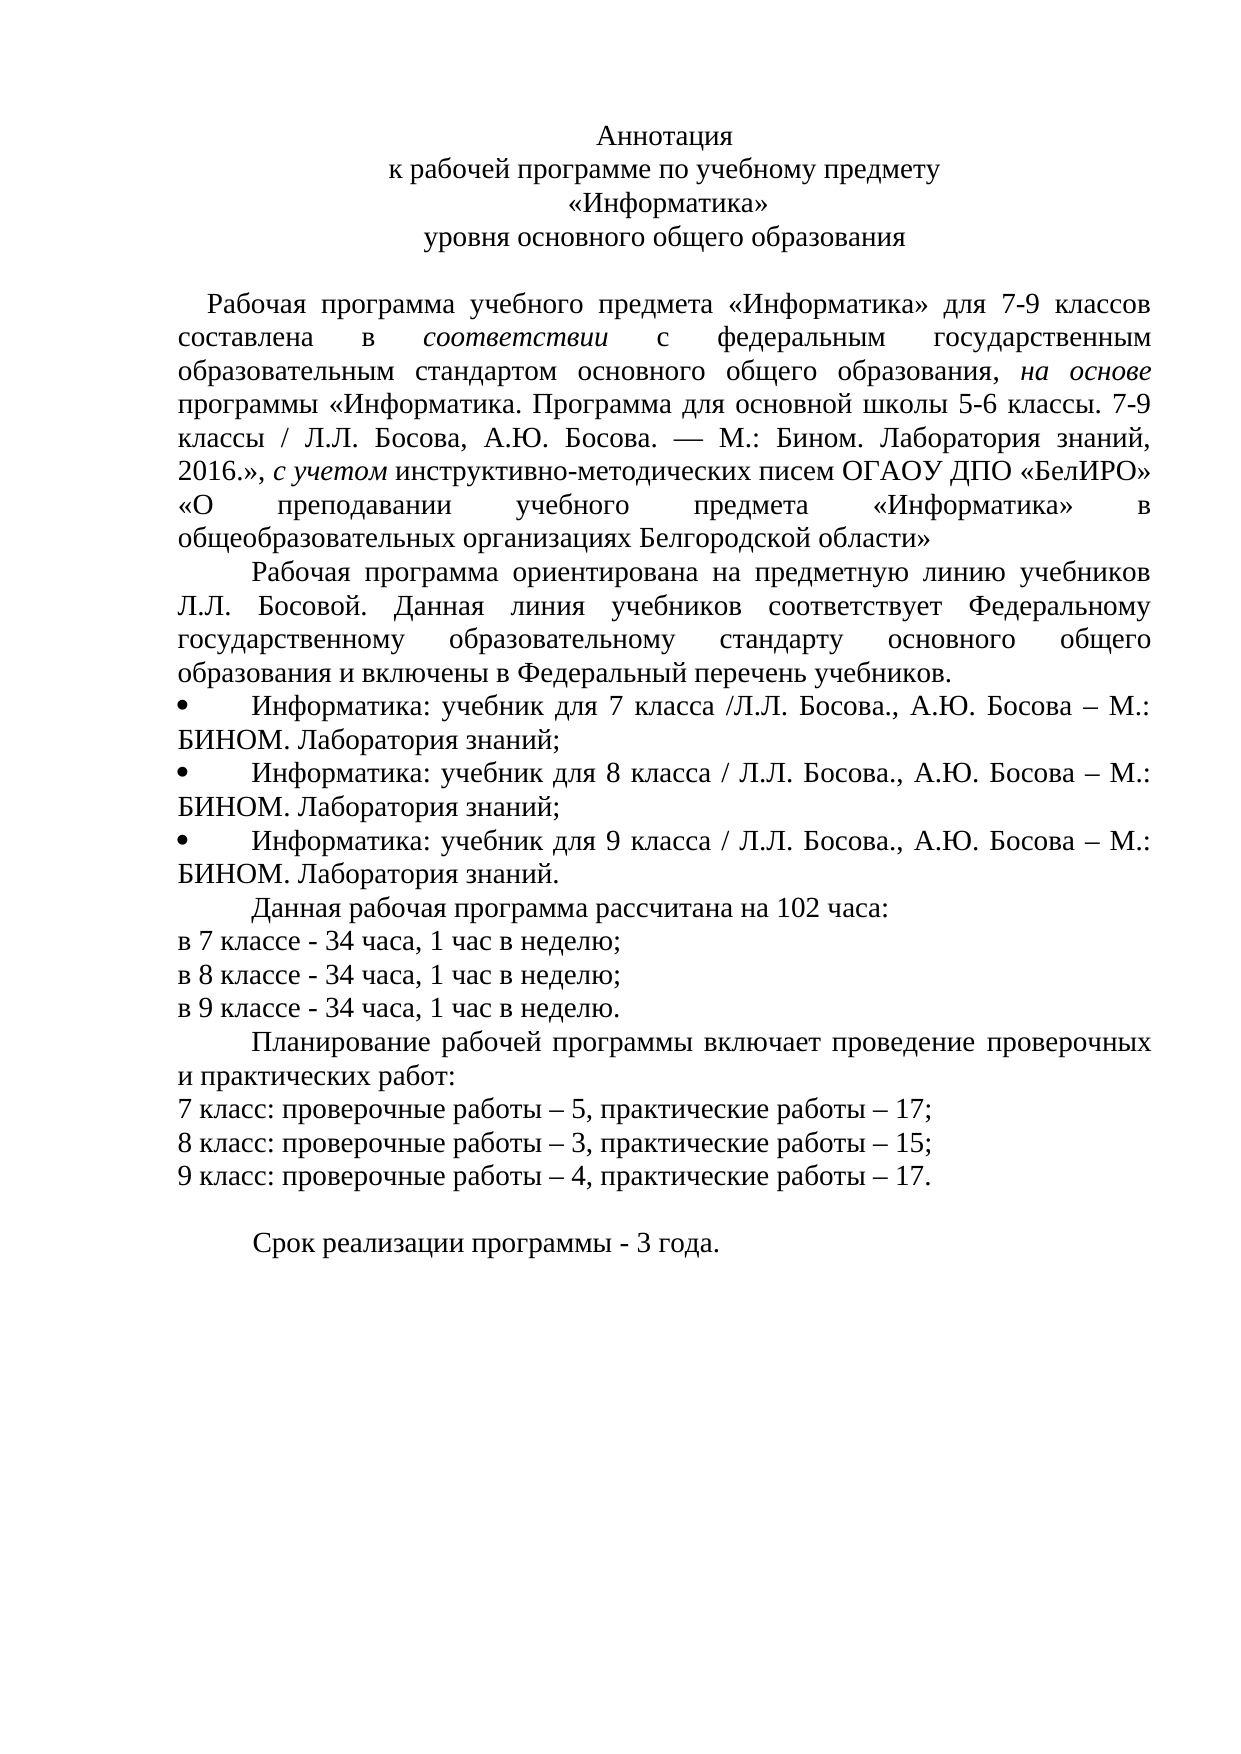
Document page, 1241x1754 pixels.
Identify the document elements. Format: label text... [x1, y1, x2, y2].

list Информатика: учебник для 9 класса / Л.Л. Босова., А.Ю. Босова – М.: БИНОМ. Лаборатория знаний. [177, 823, 1152, 890]
text Рабочая программа учебного предмета «Информатика» для 7-9 классов составлена в соответствии с федеральным государственным образовательным стандартом основного общего образования, на основе программы «Информатика. Программа для основной школы 5-6 классы. 7-9 классы / Л.Л. Босова, А.Ю. Босова. — М.: Бином. Лаборатория знаний, 2016.», с учетом инструктивно-методических писем ОГАОУ ДПО «БелИРО» «О преподавании учебного предмета «Информатика» в общеобразовательных организациях Белгородской области» [178, 353, 1152, 554]
text Срок реализации программы - 3 года. [252, 1225, 1152, 1259]
list Информатика: учебник для 8 класса / Л.Л. Босова., А.Ю. Босова – М.: БИНОМ. Лаборатория знаний; [177, 756, 1152, 823]
text Планирование рабочей программы включает проведение проверочных и практических работ: [177, 1024, 1152, 1091]
text 9 класс: проверочные работы – 4, практические работы – 17. [177, 1158, 1152, 1192]
text Рабочая программа учебного предмета «Информатика» для 7-9 классов составлена в соответствии с федеральным государственным образовательным стандартом основного общего образования, на основе программы «Информатика. Программа для основной школы 5-6 классы. 7-9 классы / Л.Л. Босова, А.Ю. Босова. — М.: Бином. Лаборатория знаний, 2016.», с учетом инструктивно-методических писем ОГАОУ ДПО «БелИРО» «О преподавании учебного предмета «Информатика» в общеобразовательных организациях Белгородской области» [178, 286, 669, 353]
text к рабочей программе по учебному предмету [177, 152, 1152, 185]
text в 9 классе - 34 часа, 1 час в неделю. [177, 991, 1152, 1024]
text «Информатика» [177, 185, 1152, 219]
text 7 класс: проверочные работы – 5, практические работы – 17; [177, 1091, 1152, 1125]
list Информатика: учебник для 7 класса /Л.Л. Босова., А.Ю. Босова – М.: БИНОМ. Лаборатория знаний; [177, 688, 1152, 756]
text Аннотация [177, 118, 1152, 152]
text Данная рабочая программа рассчитана на 102 часа: [177, 890, 1152, 923]
text Рабочая программа ориентирована на предметную линию учебников Л.Л. Босовой. Данная линия учебников соответствует Федеральному государственному образовательному стандарту основного общего образования и включены в Федеральный перечень учебников. [177, 554, 1152, 688]
text 8 класс: проверочные работы – 3, практические работы – 15; [177, 1125, 1152, 1158]
text в 7 классе - 34 часа, 1 час в неделю; [177, 923, 1152, 957]
text в 8 классе - 34 часа, 1 час в неделю; [177, 957, 1152, 991]
text уровня основного общего образования [177, 219, 1152, 252]
